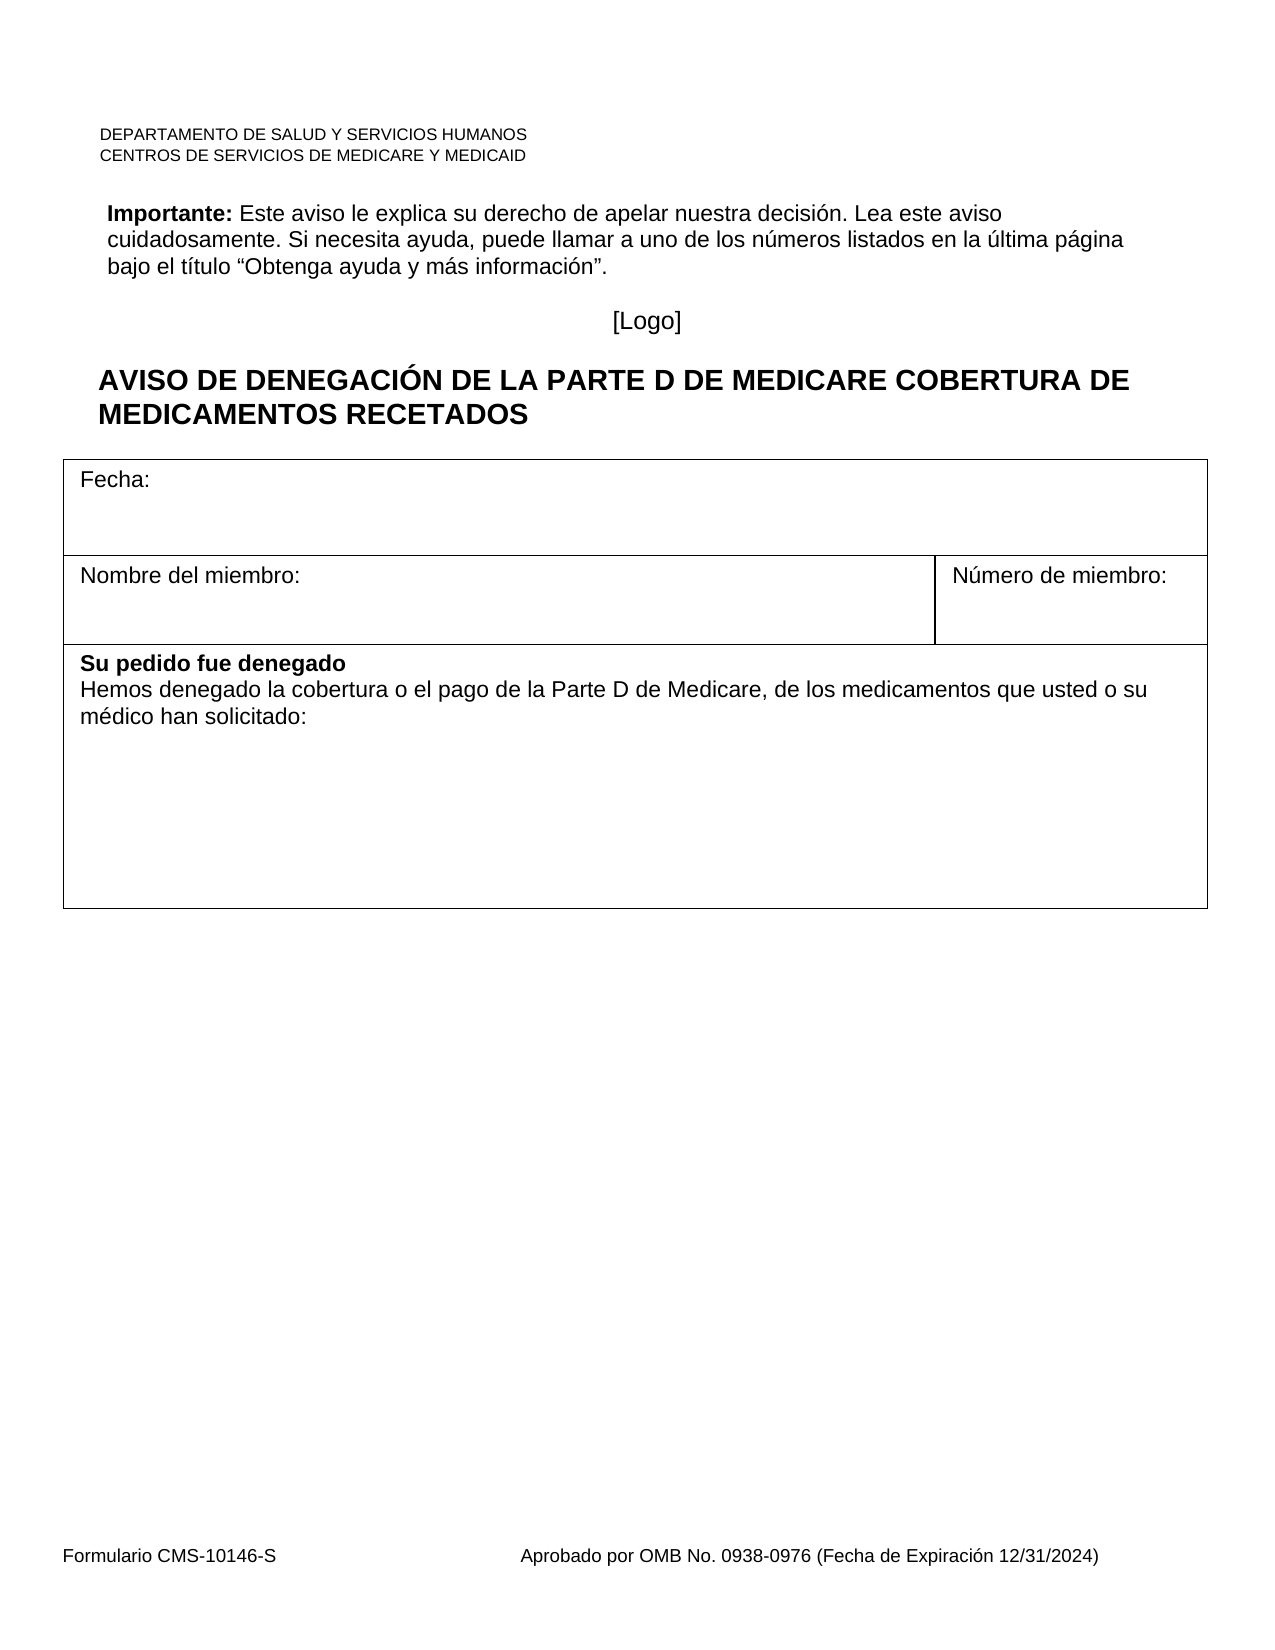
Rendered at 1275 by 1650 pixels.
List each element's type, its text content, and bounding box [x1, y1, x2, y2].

table_header Fecha: [64, 460, 1207, 555]
subtitle Importante: Este aviso le explica su derecho de apelar nuestra decisión. Lea este aviso cuidadosamente. Si necesita ayuda, puede llamar a uno de los números listados en la última página bajo el título “Obtenga ayuda y más información”. [107, 200, 1149, 279]
table_cell Nombre del miembro: [64, 556, 934, 643]
text CENTROS DE SERVICIOS DE MEDICARE Y MEDICAID [62, 144, 1187, 166]
text [Logo] [62, 306, 1231, 334]
text DEPARTAMENTO DE SALUD Y SERVICIOS HUMANOS [62, 123, 1188, 144]
table_cell Su pedido fue denegado Hemos denegado la cobertura o el pago de la Parte D de Medicare, de los medicamentos que usted o su médico han solicitado: [64, 645, 1207, 907]
text AVISO DE DENEGACIÓN DE LA PARTE D DE MEDICARE COBERTURA DE MEDICAMENTOS RECETADOS [98, 363, 1231, 430]
table_cell Número de miembro: [936, 556, 1207, 643]
